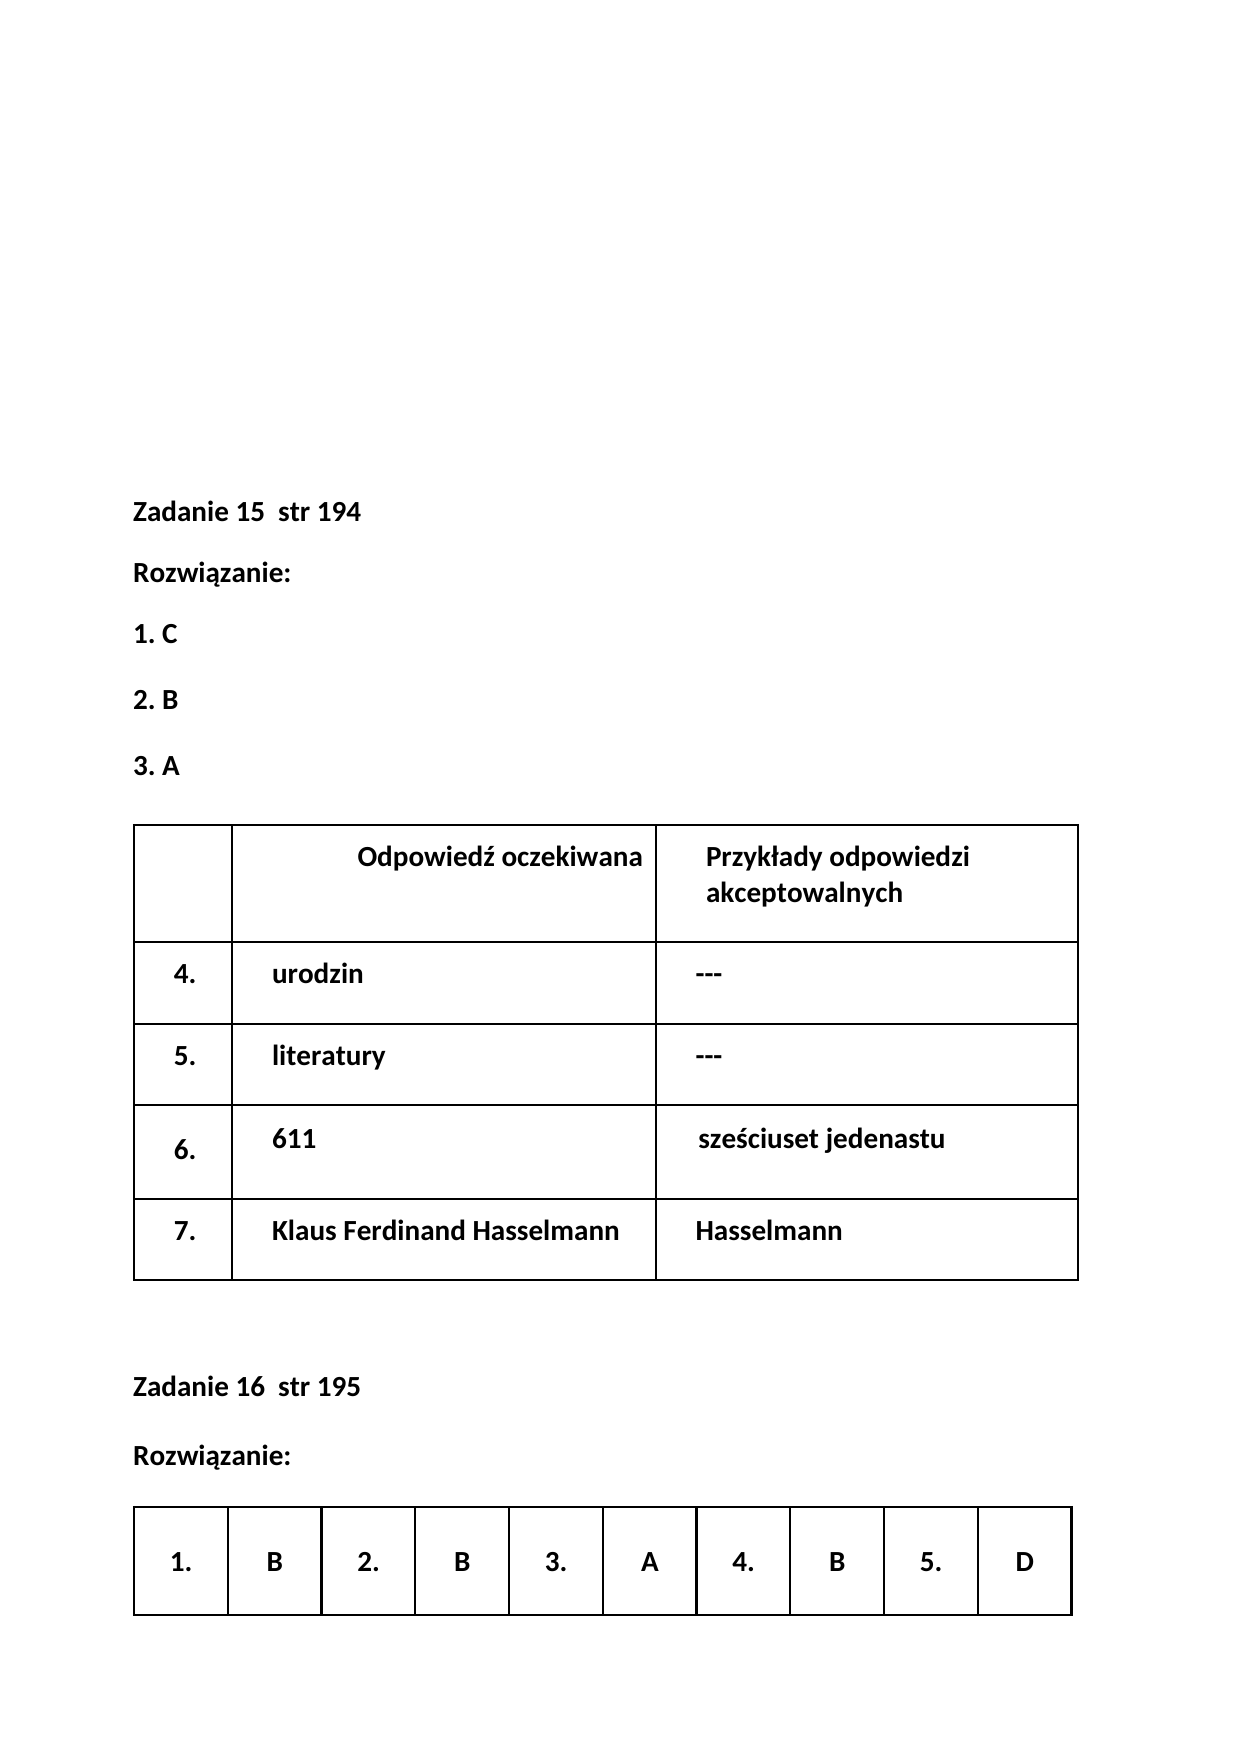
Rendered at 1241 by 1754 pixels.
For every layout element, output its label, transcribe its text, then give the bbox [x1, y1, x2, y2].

table_cell 4. [135, 943, 231, 1022]
text Rozwiązanie: [133, 1437, 1093, 1472]
table_cell literatury [233, 1025, 655, 1104]
table_header B [416, 1508, 508, 1614]
text 1. C [133, 615, 1093, 650]
table_header B [791, 1508, 883, 1614]
table_cell 611 [233, 1106, 655, 1198]
table_header D [979, 1508, 1070, 1614]
table_cell 7. [135, 1200, 231, 1279]
table_header Przykłady odpowiedzi akceptowalnych [657, 826, 1077, 941]
table_cell --- [657, 943, 1077, 1022]
table_header 4. [698, 1508, 789, 1614]
table_cell 6. [135, 1106, 231, 1198]
text 3. A [133, 747, 1093, 782]
table_cell 5. [135, 1025, 231, 1104]
text Rozwiązanie: [133, 554, 1093, 590]
table_header 2. [323, 1508, 414, 1614]
table_header 3. [510, 1508, 602, 1614]
table_cell sześciuset jedenastu [657, 1106, 1077, 1198]
text Zadanie 16 str 195 [133, 1368, 1093, 1403]
table_header A [604, 1508, 695, 1614]
table_cell --- [657, 1025, 1077, 1104]
table_header 1. [135, 1508, 227, 1614]
table_header [135, 826, 231, 941]
table_cell urodzin [233, 943, 655, 1022]
text Zadanie 15 str 194 [133, 493, 1093, 529]
table_cell Hasselmann [657, 1200, 1077, 1279]
table_cell Klaus Ferdinand Hasselmann [233, 1200, 655, 1279]
table_header 5. [885, 1508, 977, 1614]
table_header B [229, 1508, 320, 1614]
text 2. B [133, 681, 1093, 716]
table_header Odpowiedź oczekiwana [233, 826, 655, 941]
